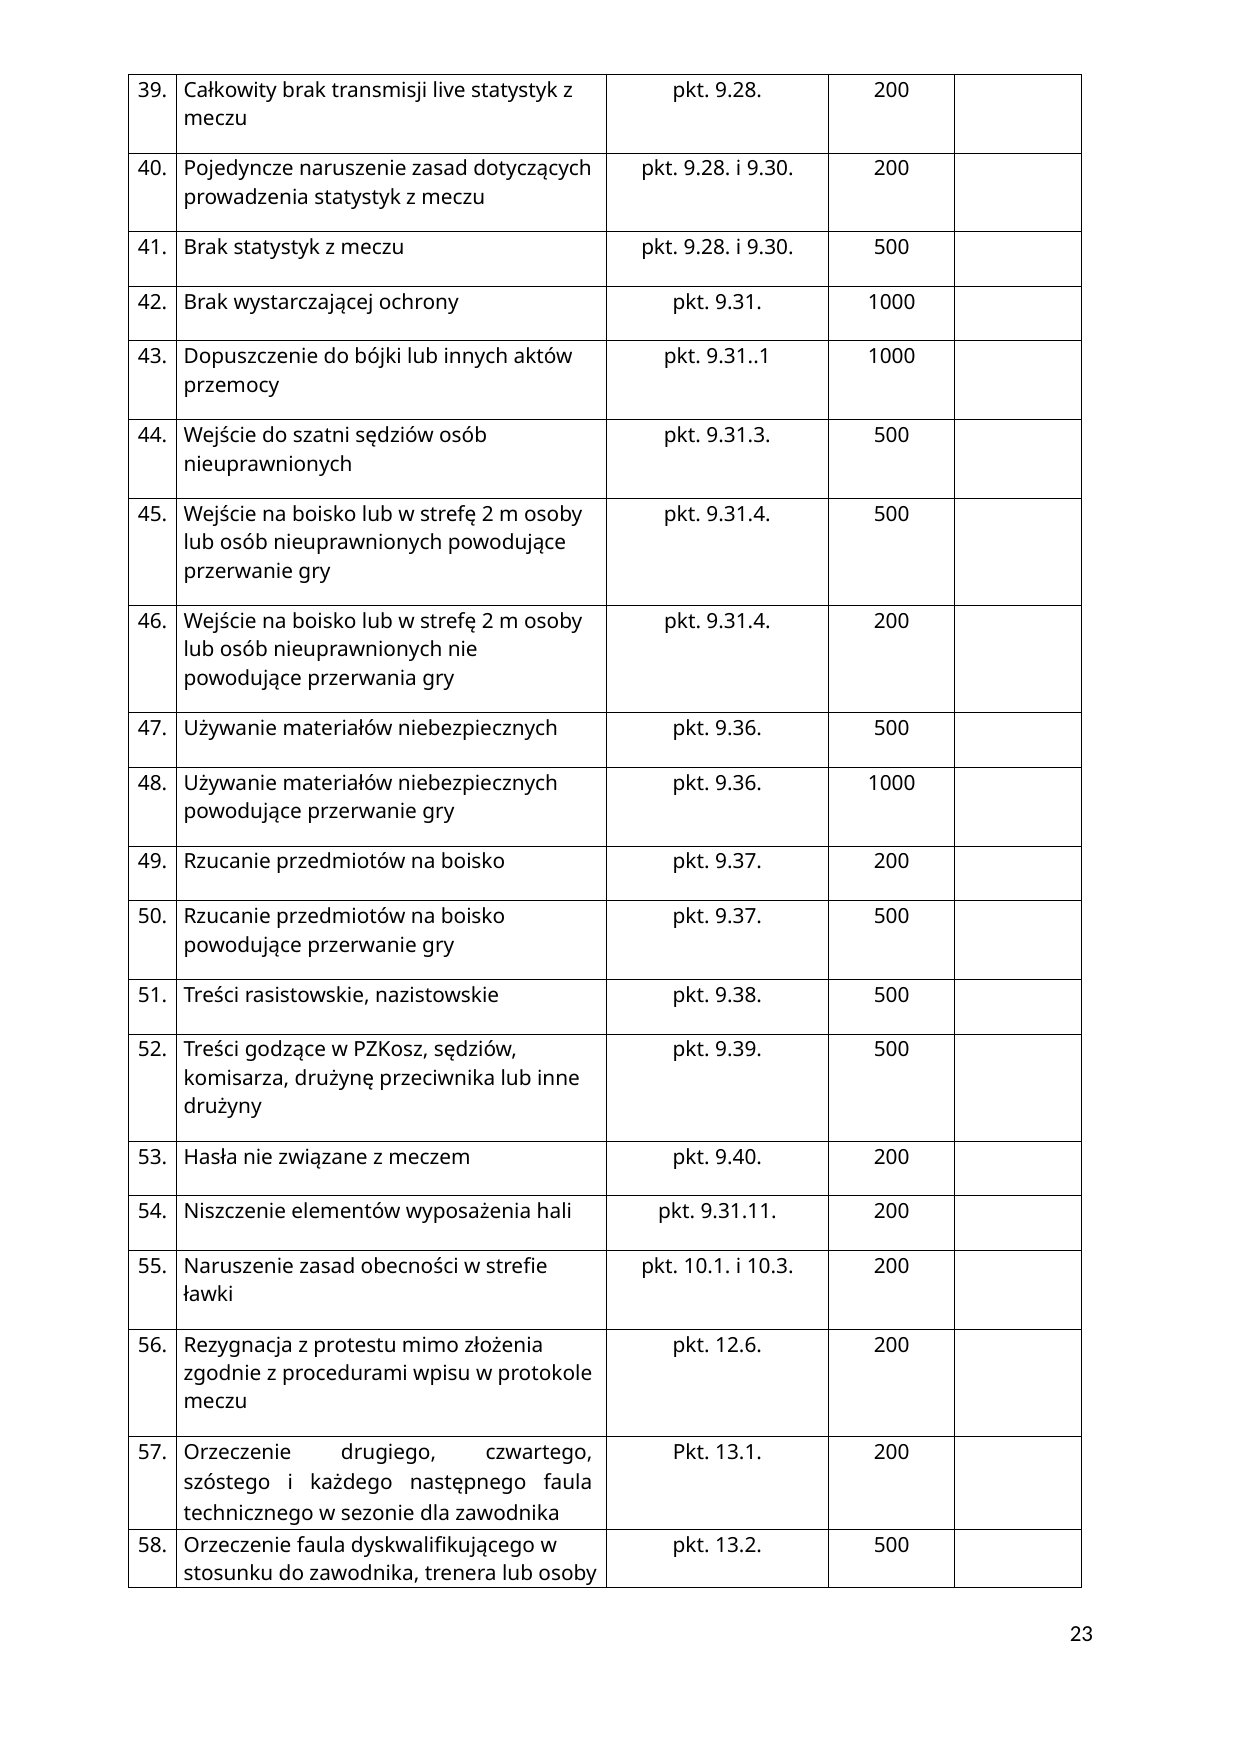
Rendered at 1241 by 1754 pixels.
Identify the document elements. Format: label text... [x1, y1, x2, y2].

table_cell [955, 713, 1081, 767]
table_cell pkt. 9.31. [607, 287, 828, 340]
table_cell pkt. 9.28. i 9.30. [607, 154, 828, 231]
table_cell [955, 1142, 1081, 1195]
table_cell 46. [129, 606, 176, 712]
table_cell 200 [829, 75, 954, 152]
table_cell Rzucanie przedmiotów na boisko [177, 847, 606, 900]
table_cell pkt. 9.38. [607, 980, 828, 1033]
table_cell [955, 420, 1081, 498]
table_cell [955, 980, 1081, 1033]
table_cell 500 [829, 420, 954, 498]
table_cell Brak wystarczającej ochrony [177, 287, 606, 340]
table_cell pkt. 10.1. i 10.3. [607, 1251, 828, 1329]
table_cell 200 [829, 847, 954, 900]
table_cell 500 [829, 232, 954, 286]
table_cell 51. [129, 980, 176, 1033]
table_cell 500 [829, 1530, 954, 1587]
table_cell Używanie materiałów niebezpiecznych [177, 713, 606, 767]
table_cell [955, 154, 1081, 231]
table_cell Rezygnacja z protestu mimo złożenia zgodnie z procedurami wpisu w protokole meczu [177, 1330, 606, 1436]
table_cell [955, 1035, 1081, 1141]
table_cell 200 [829, 1196, 954, 1250]
table_cell Wejście na boisko lub w strefę 2 m osoby lub osób nieuprawnionych nie powodujące przerwania gry [177, 606, 606, 712]
table_cell 44. [129, 420, 176, 498]
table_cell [177, 1530, 606, 1587]
table_cell [955, 232, 1081, 286]
table_cell 42. [129, 287, 176, 340]
table_cell pkt. 9.31.4. [607, 606, 828, 712]
table_cell Dopuszczenie do bójki lub innych aktów przemocy [177, 341, 606, 419]
table_cell 50. [129, 901, 176, 979]
table_cell 55. [129, 1251, 176, 1329]
table_cell pkt. 9.31.3. [607, 420, 828, 498]
table_cell 1000 [829, 768, 954, 846]
table_cell 45. [129, 499, 176, 605]
table_cell Treści rasistowskie, nazistowskie [177, 980, 606, 1033]
table_cell Używanie materiałów niebezpiecznych powodujące przerwanie gry [177, 768, 606, 846]
table_cell Niszczenie elementów wyposażenia hali [177, 1196, 606, 1250]
table_cell Orzeczenie drugiego, czwartego, szóstego i każdego następnego faula technicznego w sezonie dla zawodnika [177, 1437, 606, 1529]
table_cell 56. [129, 1330, 176, 1436]
table_cell [955, 499, 1081, 605]
table_cell 200 [829, 154, 954, 231]
table_cell [955, 1530, 1081, 1587]
table_cell pkt. 9.28. i 9.30. [607, 232, 828, 286]
table_cell pkt. 9.39. [607, 1035, 828, 1141]
table_cell 500 [829, 499, 954, 605]
table_cell 500 [829, 901, 954, 979]
table_cell [955, 1251, 1081, 1329]
table_cell Treści godzące w PZKosz, sędziów, komisarza, drużynę przeciwnika lub inne drużyny [177, 1035, 606, 1141]
table_cell [955, 901, 1081, 979]
table_cell pkt. 9.36. [607, 713, 828, 767]
table_cell 200 [829, 1330, 954, 1436]
table_cell Brak statystyk z meczu [177, 232, 606, 286]
table_cell 43. [129, 341, 176, 419]
table_cell Wejście na boisko lub w strefę 2 m osoby lub osób nieuprawnionych powodujące przerwanie gry [177, 499, 606, 605]
table_cell 500 [829, 713, 954, 767]
table_cell pkt. 9.31.4. [607, 499, 828, 605]
table_cell 40. [129, 154, 176, 231]
table_cell Rzucanie przedmiotów na boisko powodujące przerwanie gry [177, 901, 606, 979]
table_cell pkt. 9.37. [607, 847, 828, 900]
table_cell 1000 [829, 287, 954, 340]
table_cell [955, 287, 1081, 340]
table_cell [955, 768, 1081, 846]
table_cell 200 [829, 1251, 954, 1329]
table_cell pkt. 9.31.11. [607, 1196, 828, 1250]
table_cell 500 [829, 1035, 954, 1141]
table_cell 1000 [829, 341, 954, 419]
table_cell 49. [129, 847, 176, 900]
table_cell [955, 1330, 1081, 1436]
table_cell 52. [129, 1035, 176, 1141]
table_cell pkt. 9.37. [607, 901, 828, 979]
table_cell 57. [129, 1437, 176, 1529]
table_cell pkt. 9.28. [607, 75, 828, 152]
table_cell Wejście do szatni sędziów osób nieuprawnionych [177, 420, 606, 498]
table_cell Pojedyncze naruszenie zasad dotyczących prowadzenia statystyk z meczu [177, 154, 606, 231]
table_cell 53. [129, 1142, 176, 1195]
table_cell 58. [129, 1530, 176, 1587]
table_cell 47. [129, 713, 176, 767]
table_cell pkt. 9.40. [607, 1142, 828, 1195]
table_cell Naruszenie zasad obecności w strefie ławki [177, 1251, 606, 1329]
table_cell [955, 341, 1081, 419]
table_cell Całkowity brak transmisji live statystyk z meczu [177, 75, 606, 152]
table_cell 54. [129, 1196, 176, 1250]
table_cell Hasła nie związane z meczem [177, 1142, 606, 1195]
table_cell 200 [829, 606, 954, 712]
table_cell pkt. 9.36. [607, 768, 828, 846]
table_cell 200 [829, 1437, 954, 1529]
table_cell Pkt. 13.1. [607, 1437, 828, 1529]
table_cell 39. [129, 75, 176, 152]
table_cell pkt. 9.31..1 [607, 341, 828, 419]
table_cell [955, 606, 1081, 712]
table_cell pkt. 12.6. [607, 1330, 828, 1436]
table_cell [955, 847, 1081, 900]
table_cell 200 [829, 1142, 954, 1195]
table_cell [955, 1196, 1081, 1250]
table_cell pkt. 13.2. [607, 1530, 828, 1587]
table_cell 41. [129, 232, 176, 286]
table_cell 500 [829, 980, 954, 1033]
table_cell [955, 1437, 1081, 1529]
table_cell 48. [129, 768, 176, 846]
table_cell [955, 75, 1081, 152]
